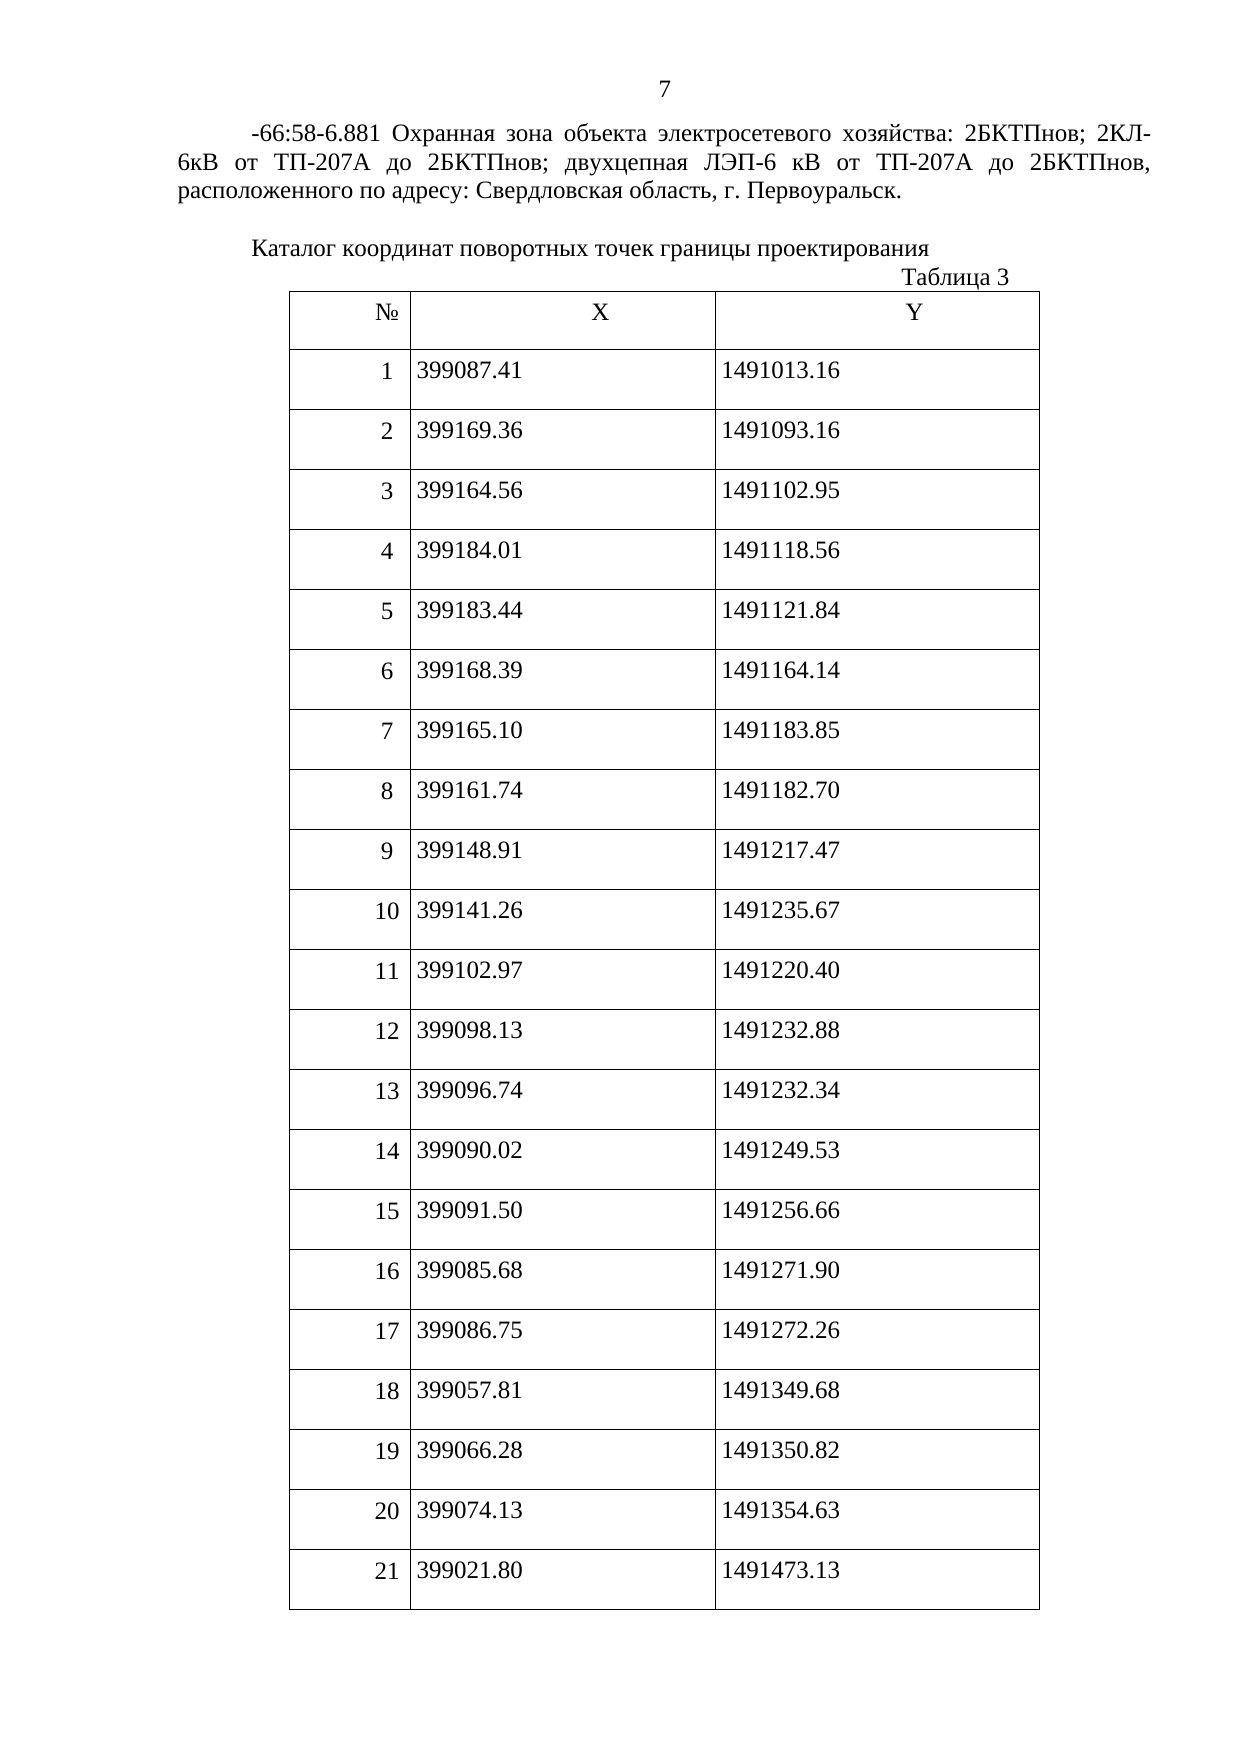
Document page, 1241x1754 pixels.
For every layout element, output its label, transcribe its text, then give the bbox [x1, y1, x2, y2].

table_cell 3 [290, 470, 410, 528]
table_cell 1491183.85 [716, 710, 1039, 768]
table_cell 21 [290, 1550, 410, 1608]
table_cell 15 [290, 1190, 410, 1248]
table_header Y [716, 292, 1039, 348]
table_cell 1491256.66 [716, 1190, 1039, 1248]
table_cell 399141.26 [411, 890, 715, 948]
table_cell 399148.91 [411, 830, 715, 888]
table_cell 399090.02 [411, 1130, 715, 1188]
table_cell 17 [290, 1310, 410, 1368]
table_cell 18 [290, 1370, 410, 1428]
table_cell 1491473.13 [716, 1550, 1039, 1608]
table_cell 11 [290, 950, 410, 1008]
table_cell 1491349.68 [716, 1370, 1039, 1428]
table_cell 399066.28 [411, 1430, 715, 1488]
table_cell 1491350.82 [716, 1430, 1039, 1488]
table_cell 399098.13 [411, 1010, 715, 1068]
table_cell 1 [290, 350, 410, 408]
table_cell 1491121.84 [716, 590, 1039, 648]
table_cell 1491118.56 [716, 530, 1039, 588]
table_cell 14 [290, 1130, 410, 1188]
table_cell 1491093.16 [716, 410, 1039, 468]
table_cell 399091.50 [411, 1190, 715, 1248]
table_cell 19 [290, 1430, 410, 1488]
table_cell 399169.36 [411, 410, 715, 468]
table_cell 399161.74 [411, 770, 715, 828]
table_cell 12 [290, 1010, 410, 1068]
table_cell 1491217.47 [716, 830, 1039, 888]
table_cell 399102.97 [411, 950, 715, 1008]
table_header X [411, 292, 715, 348]
table_cell 1491271.90 [716, 1250, 1039, 1308]
table_cell 399087.41 [411, 350, 715, 408]
table_header № [290, 292, 410, 348]
table_cell 399184.01 [411, 530, 715, 588]
table_cell 6 [290, 650, 410, 708]
table_cell 399183.44 [411, 590, 715, 648]
table_cell 1491354.63 [716, 1490, 1039, 1548]
table_cell 399165.10 [411, 710, 715, 768]
table_cell 1491013.16 [716, 350, 1039, 408]
table_cell 399074.13 [411, 1490, 715, 1548]
text Таблица 3 [177, 262, 1152, 291]
table_cell 20 [290, 1490, 410, 1548]
table_cell 399168.39 [411, 650, 715, 708]
table_cell 399057.81 [411, 1370, 715, 1428]
text Каталог координат поворотных точек границы проектирования [177, 233, 1152, 262]
table_cell 9 [290, 830, 410, 888]
table_cell 16 [290, 1250, 410, 1308]
table_cell 1491235.67 [716, 890, 1039, 948]
table_cell 7 [290, 710, 410, 768]
table_cell 1491102.95 [716, 470, 1039, 528]
table_cell 1491164.14 [716, 650, 1039, 708]
table_cell 1491232.88 [716, 1010, 1039, 1068]
table_cell 13 [290, 1070, 410, 1128]
table_cell 399096.74 [411, 1070, 715, 1128]
table_cell 1491272.26 [716, 1310, 1039, 1368]
table_cell 399021.80 [411, 1550, 715, 1608]
table_cell 5 [290, 590, 410, 648]
table_cell 399085.68 [411, 1250, 715, 1308]
table_cell 399086.75 [411, 1310, 715, 1368]
table_cell 399164.56 [411, 470, 715, 528]
text -66:58-6.881 Охранная зона объекта электросетевого хозяйства: 2БКТПнов; 2КЛ-6кВ от ТП-207А до 2БКТПнов; двухцепная ЛЭП-6 кВ от ТП-207А до 2БКТПнов, расположенного по адресу: Свердловская область, г. Первоуральск. [177, 118, 1152, 204]
table_cell 1491220.40 [716, 950, 1039, 1008]
table_cell 1491232.34 [716, 1070, 1039, 1128]
table_cell 4 [290, 530, 410, 588]
table_cell 10 [290, 890, 410, 948]
table_cell 8 [290, 770, 410, 828]
table_cell 1491182.70 [716, 770, 1039, 828]
table_cell 1491249.53 [716, 1130, 1039, 1188]
table_cell 2 [290, 410, 410, 468]
